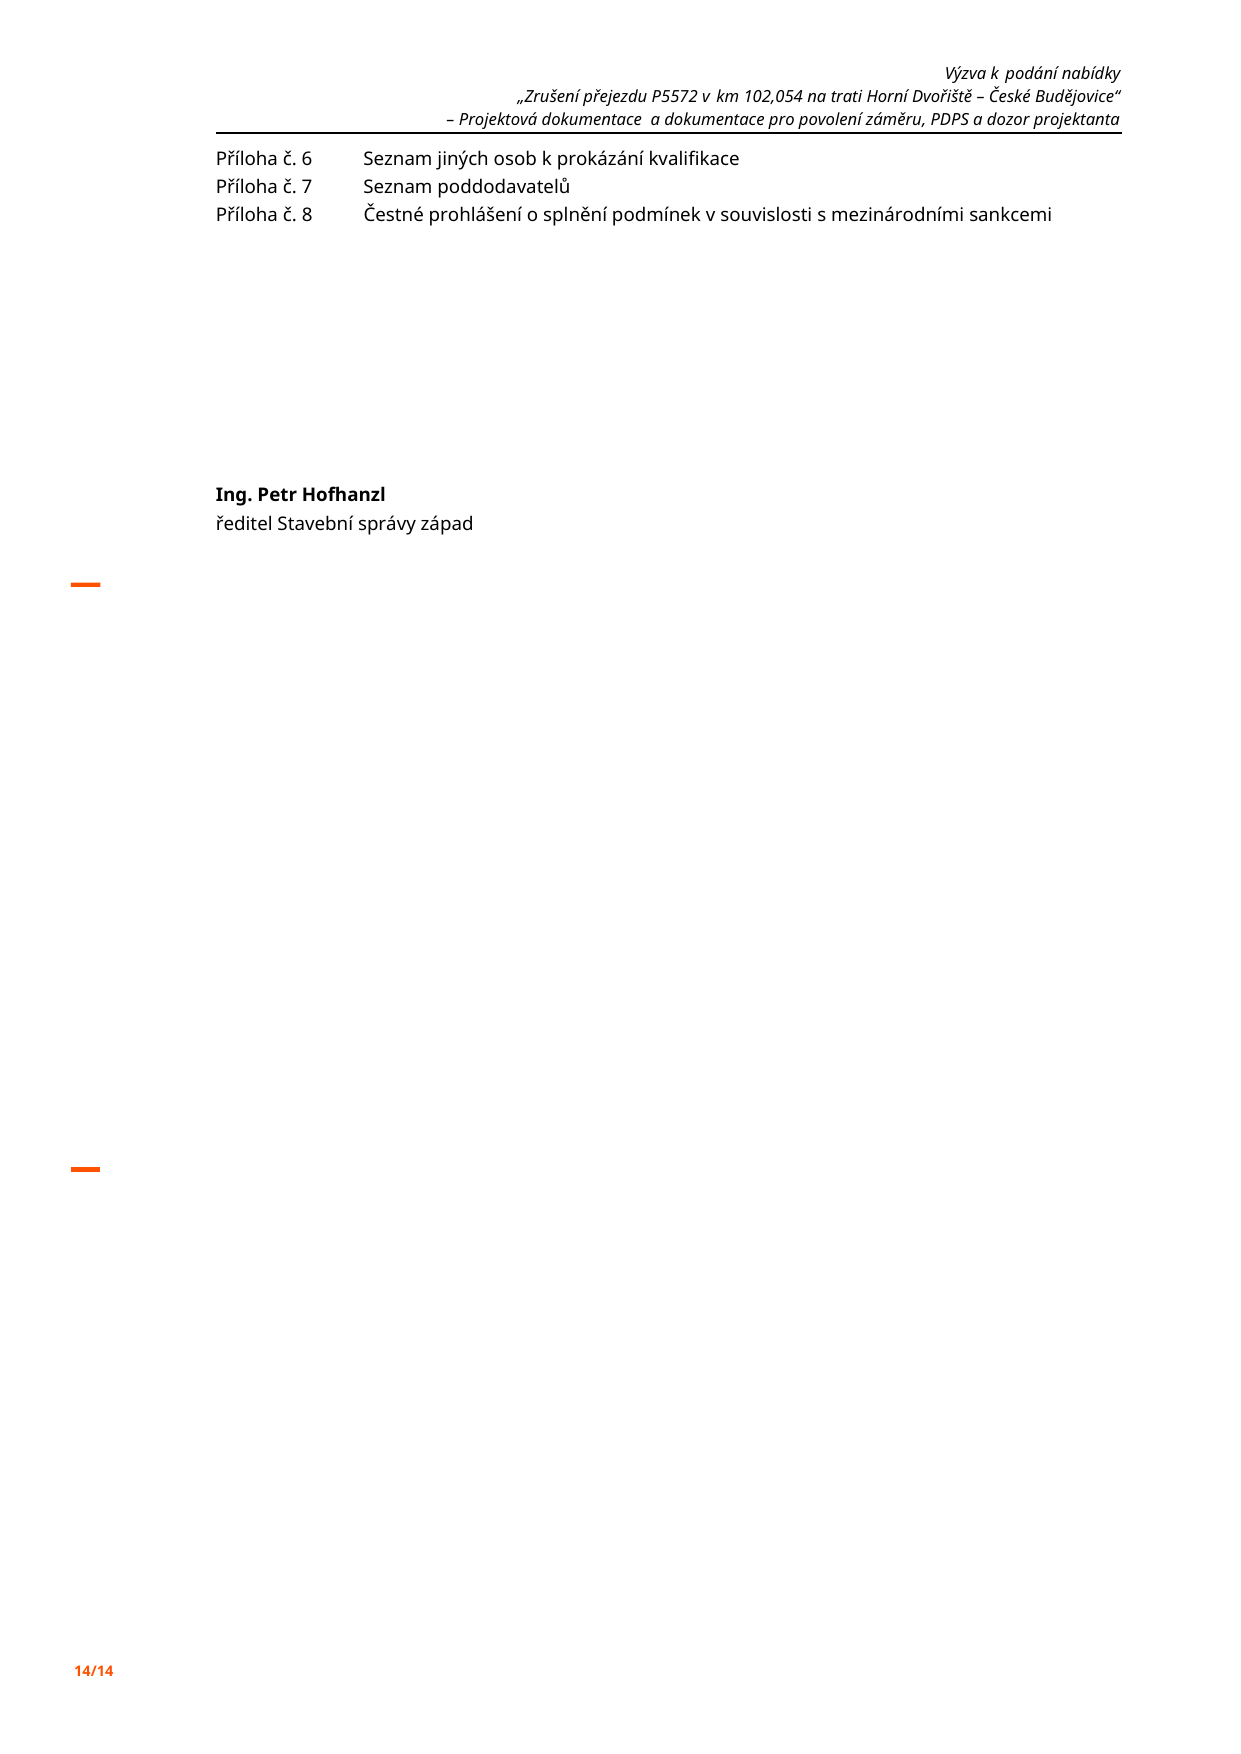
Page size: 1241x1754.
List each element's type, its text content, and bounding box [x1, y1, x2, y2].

text Příloha č. 7 Seznam poddodavatelů [216, 173, 1122, 199]
text Příloha č. 6 Seznam jiných osob k prokázání kvalifikace [216, 145, 1122, 171]
text ředitel Stavební správy západ [216, 510, 1122, 535]
text Příloha č. 8 Čestné prohlášení o splnění podmínek v souvislosti s mezinárodními sankcemi [216, 201, 1122, 227]
text Ing. Petr Hofhanzl [216, 482, 1122, 507]
